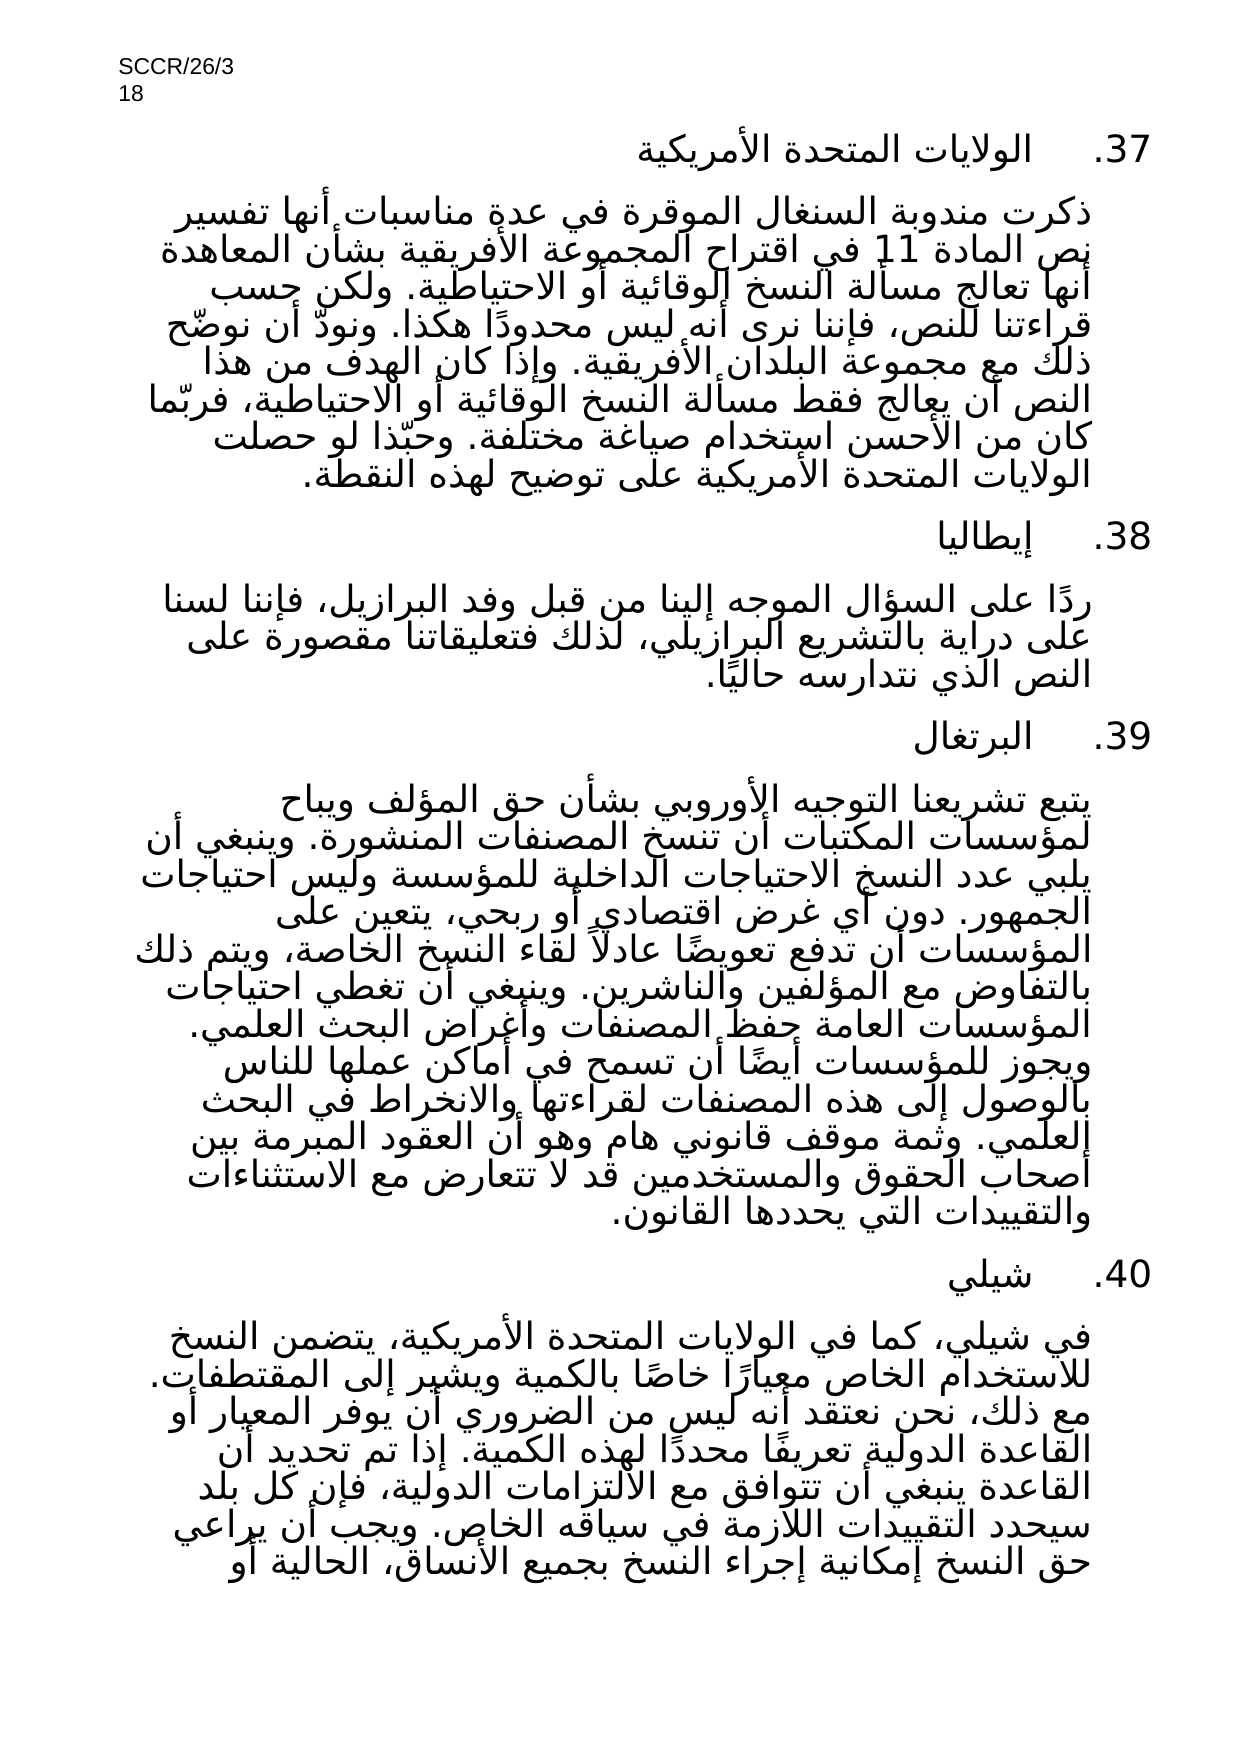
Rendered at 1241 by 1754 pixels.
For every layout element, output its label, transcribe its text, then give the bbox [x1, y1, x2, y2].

text البرتغال [118, 720, 1016, 757]
text ذكرت مندوبة السنغال الموقرة في عدة مناسبات أنها تفسير نص المادة 11 في اقتراح المجموعة الأفريقية بشأن المعاهدة أنها تعالج مسألة النسخ الوقائية أو الاحتياطية. ولكن حسب قراءتنا للنص، فإننا نرى أنه ليس محدودًا هكذا. ونودّ أن نوضّح ذلك مع مجموعة البلدان الأفريقية. وإذا كان الهدف من هذا النص أن يعالج فقط مسألة النسخ الوقائية أو الاحتياطية، فربّما كان من الأحسن استخدام صياغة مختلفة. وحبّذا لو حصلت الولايات المتحدة الأمريكية على توضيح لهذه النقطة. [118, 195, 1092, 495]
text ردًا على السؤال الموجه إلينا من قبل وفد البرازيل، فإننا لسنا على دراية بالتشريع البرازيلي، لذلك فتعليقاتنا مقصورة على النص الذي نتدارسه حاليًا. [118, 582, 1092, 695]
text البرتغال [986, 720, 1092, 757]
text شيلي [118, 1257, 1092, 1295]
text الولايات المتحدة الأمريكية [118, 132, 1092, 170]
text إيطاليا [118, 520, 1092, 557]
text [118, 1320, 1092, 1582]
text يتبع تشريعنا التوجيه الأوروبي بشأن حق المؤلف ويباح لمؤسسات المكتبات أن تنسخ المصنفات المنشورة. وينبغي أن يلبي عدد النسخ الاحتياجات الداخلية للمؤسسة وليس احتياجات الجمهور. دون أي غرض اقتصادي أو ربحي، يتعين على المؤسسات أن تدفع تعويضًا عادلاً لقاء النسخ الخاصة، ويتم ذلك بالتفاوض مع المؤلفين والناشرين. وينبغي أن تغطي احتياجات المؤسسات العامة حفظ المصنفات وأغراض البحث العلمي. ويجوز للمؤسسات أيضًا أن تسمح في أماكن عملها للناس بالوصول إلى هذه المصنفات لقراءتها والانخراط في البحث العلمي. وثمة موقف قانوني هام وهو أن العقود المبرمة بين أصحاب الحقوق والمستخدمين قد لا تتعارض مع الاستثناءات والتقييدات التي يحددها القانون. [118, 782, 1092, 1232]
